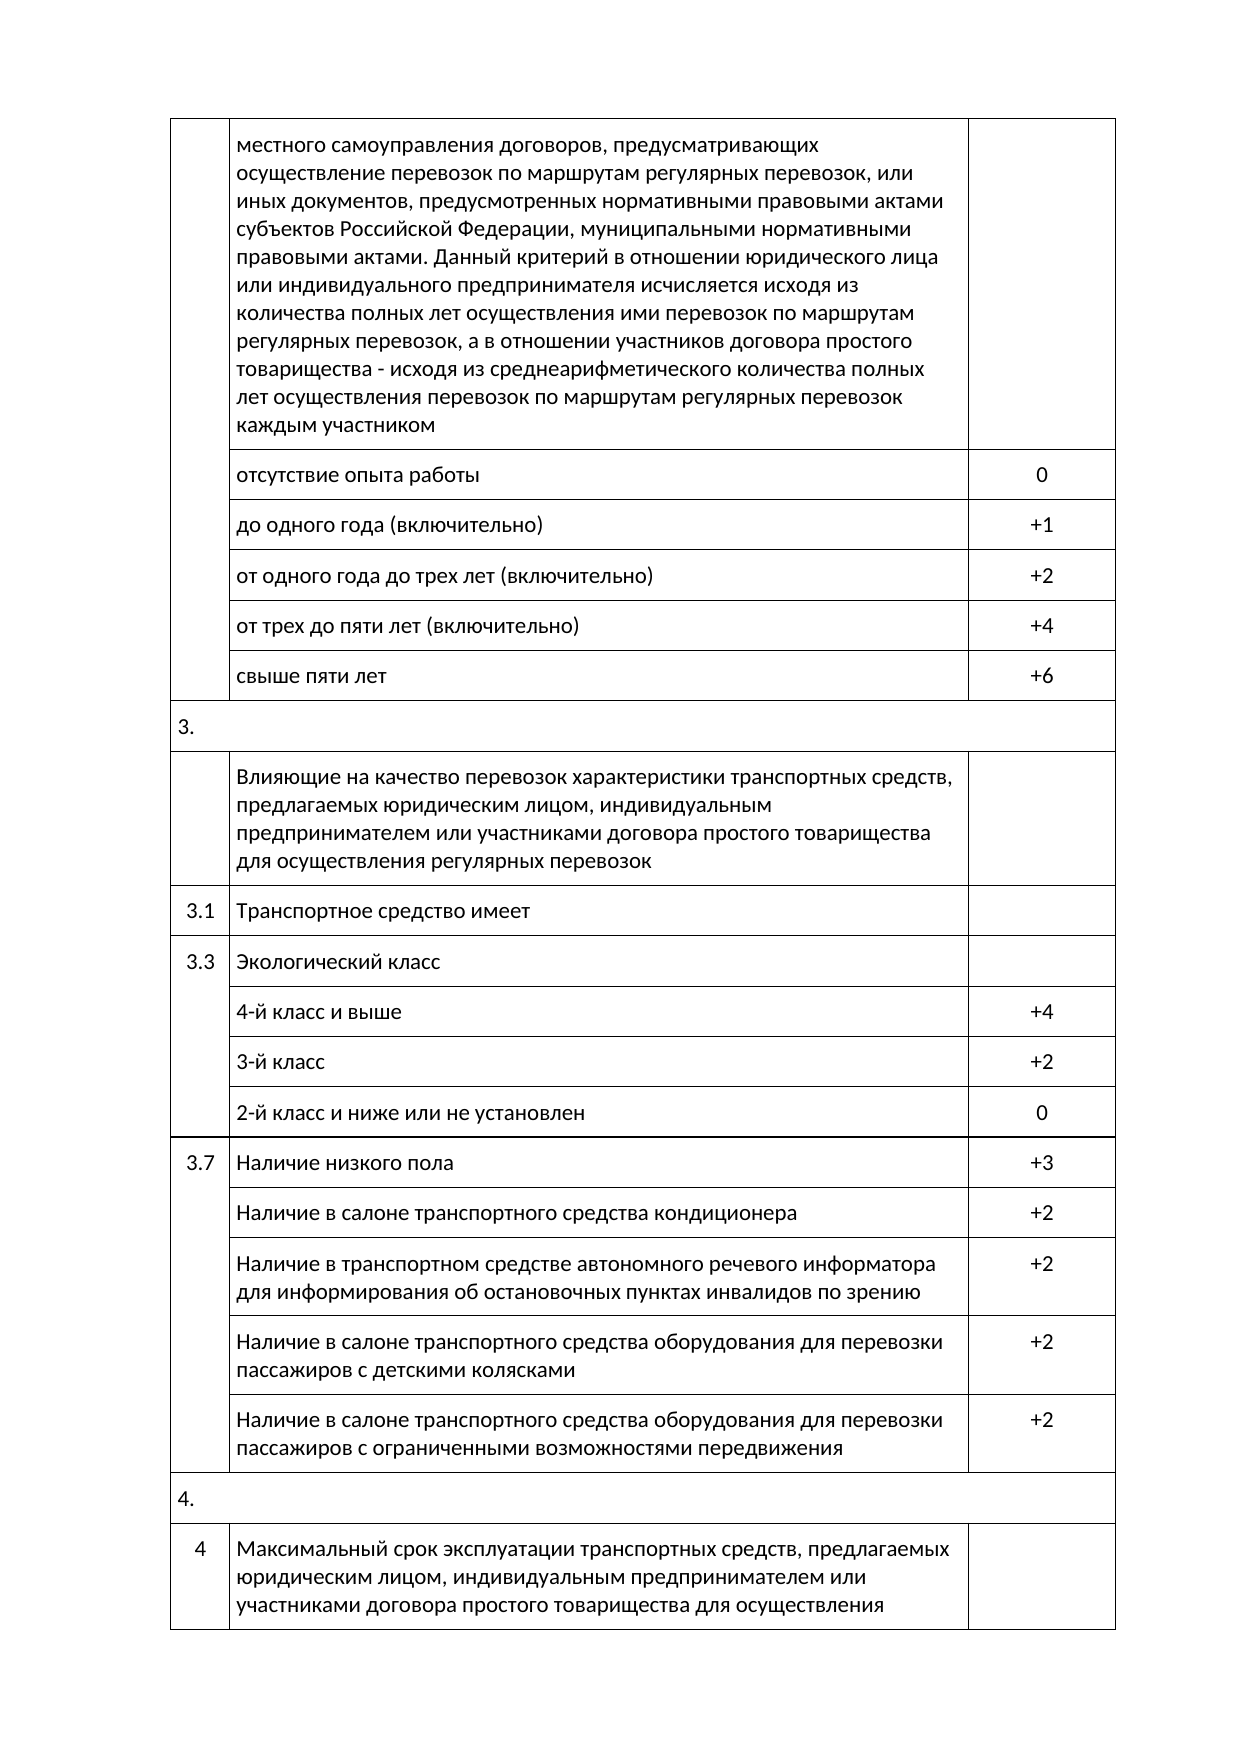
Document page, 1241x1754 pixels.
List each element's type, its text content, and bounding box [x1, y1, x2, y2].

table_cell Наличие в салоне транспортного средства оборудования для перевозки пассажиров с детскими колясками [230, 1316, 968, 1394]
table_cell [230, 119, 968, 449]
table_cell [230, 1524, 968, 1629]
table_cell [969, 1524, 1115, 1629]
table_cell до одного года (включительно) [230, 500, 968, 549]
table_cell 2 [171, 119, 229, 700]
table_cell [171, 752, 229, 885]
table_cell +6 [969, 651, 1115, 700]
table_cell 3-й класс [230, 1037, 968, 1086]
table_cell 3.7 [171, 1138, 229, 1472]
table_cell от одного года до трех лет (включительно) [230, 550, 968, 599]
table_cell 4 [171, 1524, 229, 1629]
table_cell +2 [969, 1037, 1115, 1086]
table_cell +2 [969, 1188, 1115, 1237]
table_cell +2 [969, 550, 1115, 599]
table_cell Экологический класс [230, 936, 968, 986]
table_cell Влияющие на качество перевозок характеристики транспортных средств, предлагаемых юридическим лицом, индивидуальным предпринимателем или участниками договора простого товарищества для осуществления регулярных перевозок [230, 752, 968, 885]
table_cell Наличие в салоне транспортного средства оборудования для перевозки пассажиров с ограниченными возможностями передвижения [230, 1395, 968, 1472]
table_cell +4 [969, 987, 1115, 1036]
table_cell 3.3 [171, 936, 229, 1136]
table_cell Наличие в транспортном средстве автономного речевого информатора для информирования об остановочных пунктах инвалидов по зрению [230, 1238, 968, 1315]
table_cell отсутствие опыта работы [230, 450, 968, 499]
table_cell 4. [171, 1473, 1115, 1522]
table_cell +1 [969, 500, 1115, 549]
table_cell Наличие низкого пола [230, 1138, 968, 1187]
table_cell Наличие в салоне транспортного средства кондиционера [230, 1188, 968, 1237]
table_cell +3 [969, 1138, 1115, 1187]
table_cell [969, 936, 1115, 986]
table_cell 0 [969, 1087, 1115, 1136]
table_cell 3.1 [171, 886, 229, 935]
table_cell Транспортное средство имеет [230, 886, 968, 935]
table_cell +4 [969, 601, 1115, 650]
table_cell 2-й класс и ниже или не установлен [230, 1087, 968, 1136]
table_cell +2 [969, 1316, 1115, 1394]
table_cell +2 [969, 1238, 1115, 1315]
table_cell +2 [969, 1395, 1115, 1472]
table_cell 3. [171, 701, 1115, 751]
table_cell от трех до пяти лет (включительно) [230, 601, 968, 650]
table_cell [969, 119, 1115, 449]
table_cell 4-й класс и выше [230, 987, 968, 1036]
table_cell свыше пяти лет [230, 651, 968, 700]
table_cell [969, 886, 1115, 935]
table_cell 0 [969, 450, 1115, 499]
table_cell [969, 752, 1115, 885]
